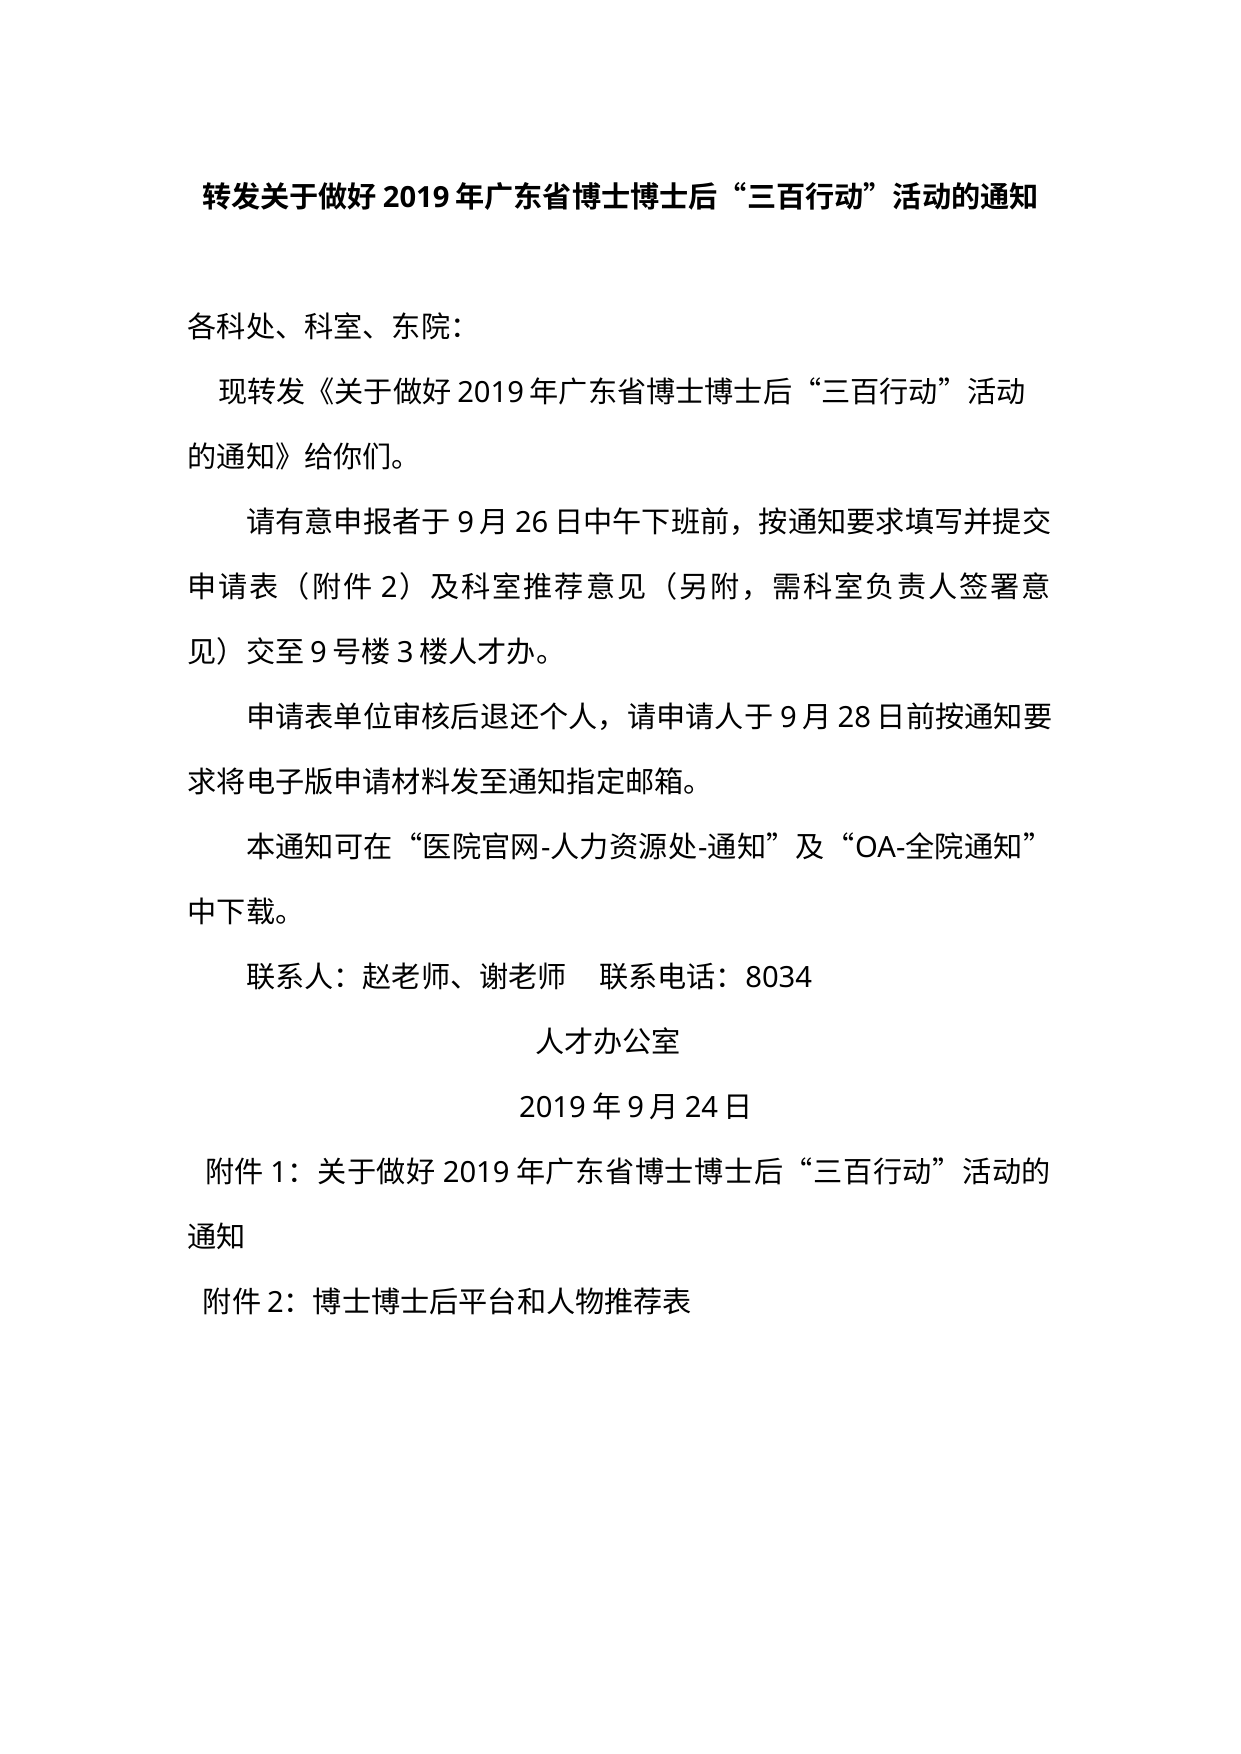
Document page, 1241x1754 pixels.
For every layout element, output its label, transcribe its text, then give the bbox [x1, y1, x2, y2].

text 联系人：赵老师、谢老师 联系电话：8034 [187, 942, 1053, 1007]
text 人才办公室 [187, 1007, 1053, 1072]
text 申请表单位审核后退还个人，请申请人于9月28日前按通知要求将电子版申请材料发至通知指定邮箱。 [187, 682, 1053, 812]
text 附件1：关于做好2019年广东省博士博士后“三百行动”活动的通知 [187, 1137, 1053, 1267]
text 本通知可在“医院官网-人力资源处-通知”及“OA-全院通知”中下载。 [187, 812, 1053, 942]
text 转发关于做好2019年广东省博士博士后“三百行动”活动的通知 [187, 162, 1053, 227]
text 2019年9月24日 [187, 1072, 1053, 1137]
text 请有意申报者于9月26日中午下班前，按通知要求填写并提交申请表（附件2）及科室推荐意见（另附，需科室负责人签署意见）交至9号楼3楼人才办。 [187, 487, 1053, 682]
text 各科处、科室、东院： [187, 292, 1053, 357]
text 现转发《关于做好2019年广东省博士博士后“三百行动”活动的通知》给你们。 [187, 357, 1053, 487]
text 附件2：博士博士后平台和人物推荐表 [187, 1267, 1053, 1332]
